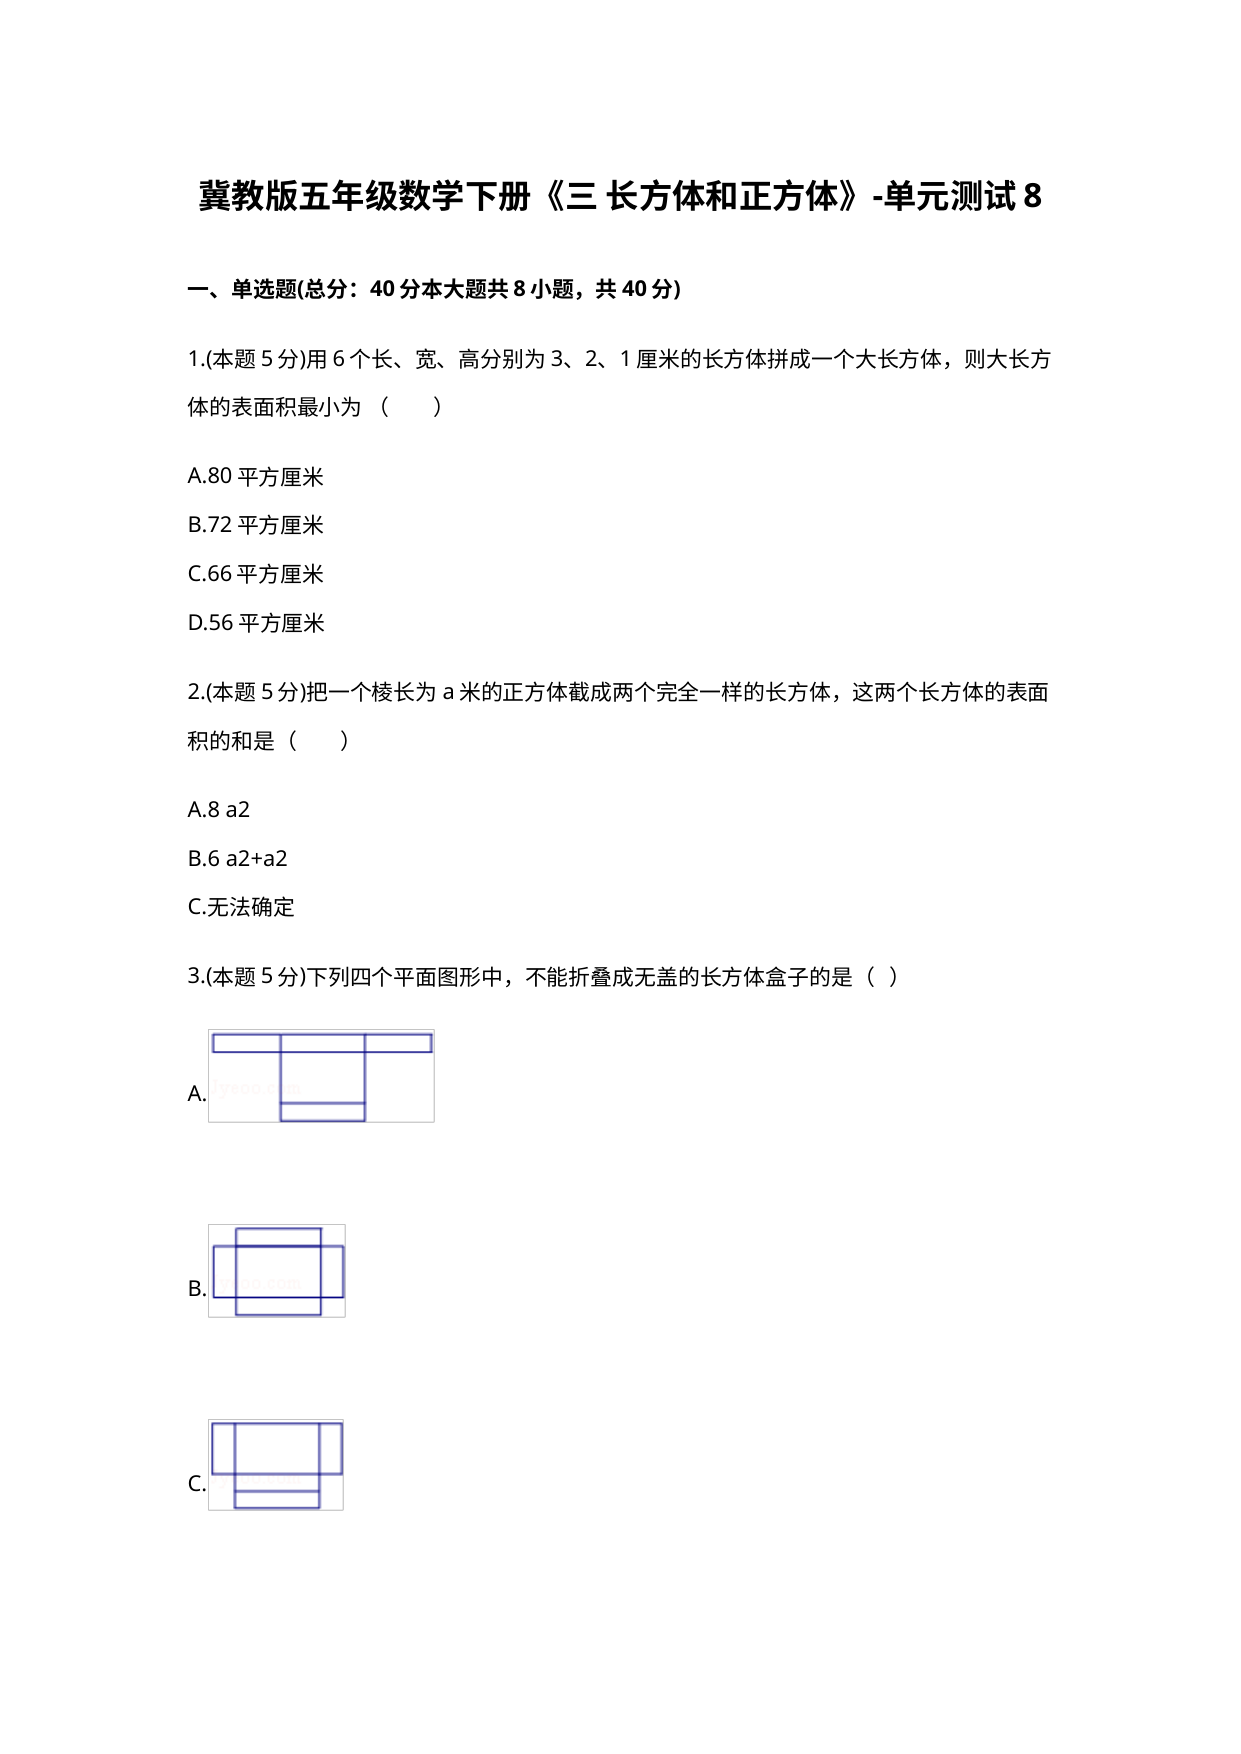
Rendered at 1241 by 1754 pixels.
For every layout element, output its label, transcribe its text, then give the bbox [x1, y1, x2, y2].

picture [207, 1418, 345, 1512]
picture [207, 1028, 436, 1124]
text 2.(本题5分)把一个棱长为a米的正方体截成两个完全一样的长方体，这两个长方体的表面积的和是（ ） [187, 674, 1053, 756]
text 1.(本题5分)用6个长、宽、高分别为3、2、1厘米的长方体拼成一个大长方体，则大长方体的表面积最小为 （ ） [187, 341, 1053, 422]
text A.80平方厘米 B.72平方厘米 C.66平方厘米 D.56平方厘米 [187, 459, 1053, 638]
text A. B. C. D. [187, 1028, 1053, 1548]
text 冀教版五年级数学下册《三 长方体和正方体》-单元测试8 [187, 162, 1053, 227]
picture [207, 1223, 347, 1319]
text 3.(本题5分)下列四个平面图形中，不能折叠成无盖的长方体盒子的是（ ） [187, 959, 1053, 992]
text 一、单选题(总分：40分本大题共8小题，共40分) [187, 272, 1053, 304]
text A.8 a2 B.6 a2+a2 C.无法确定 [187, 792, 1053, 922]
